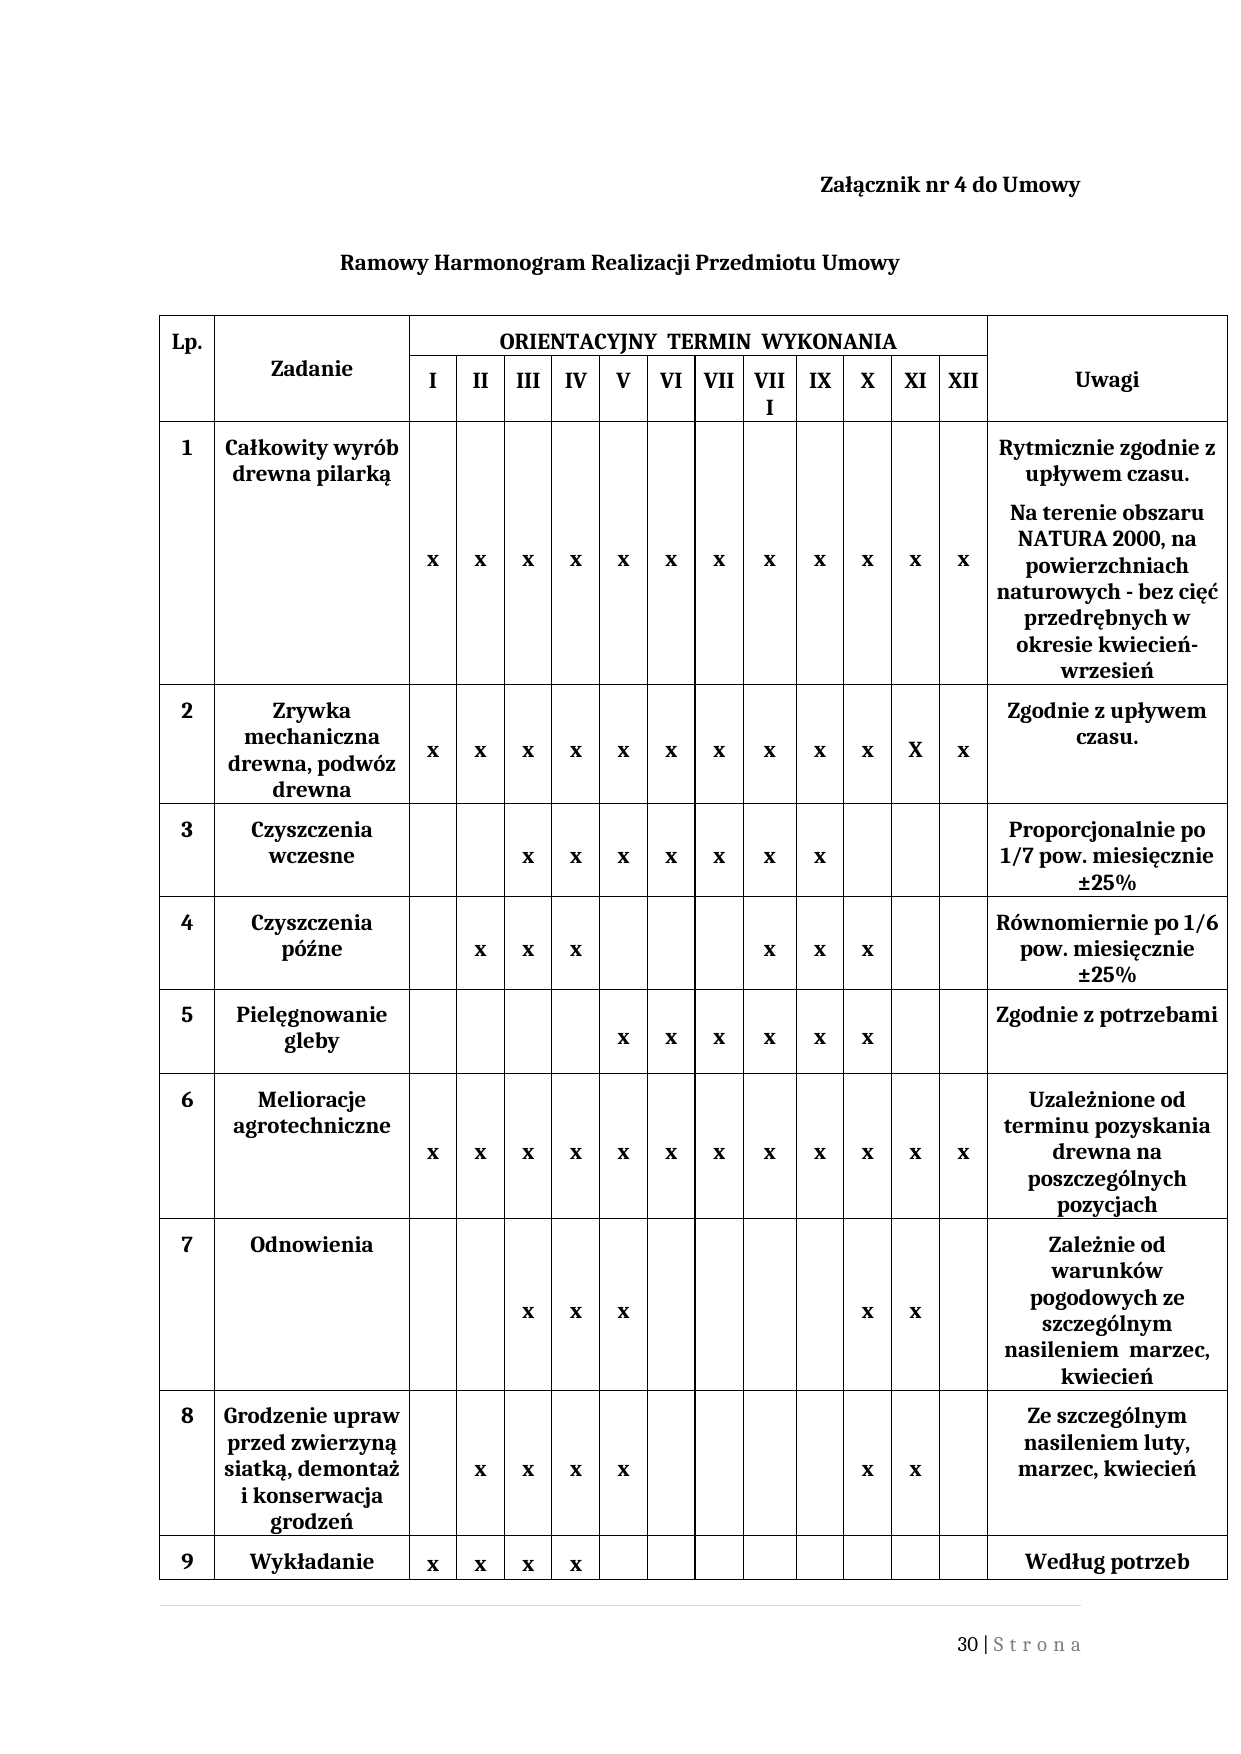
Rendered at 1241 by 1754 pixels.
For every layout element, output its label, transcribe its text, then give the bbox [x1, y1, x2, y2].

table_cell [648, 1536, 694, 1579]
table_cell x [844, 1391, 891, 1535]
table_cell V [600, 356, 647, 421]
table_cell [457, 804, 504, 896]
table_cell [797, 1536, 843, 1579]
table_cell x [552, 1219, 599, 1390]
table_cell x [797, 685, 843, 803]
table_cell [744, 1219, 796, 1390]
table_cell x [505, 1219, 551, 1390]
table_cell x [600, 1219, 647, 1390]
table_cell Zgodnie z potrzebami [988, 990, 1227, 1073]
table_cell XII [940, 356, 987, 421]
table_cell Uzależnione od terminu pozyskania drewna na poszczególnych pozycjach [988, 1074, 1227, 1218]
table_cell x [552, 897, 599, 988]
table_cell Czyszczenia późne [215, 897, 409, 988]
table_cell Według potrzeb [988, 1536, 1227, 1579]
table_cell [696, 1536, 743, 1579]
table_cell x [457, 422, 504, 684]
table_cell [410, 897, 456, 988]
table_cell Zależnie od warunków pogodowych ze szczególnym nasileniem marzec, kwiecień [988, 1219, 1227, 1390]
table_cell x [844, 685, 891, 803]
table_cell [940, 804, 987, 896]
table_cell x [505, 897, 551, 988]
table_cell [844, 1536, 891, 1579]
table_cell x [457, 1536, 504, 1579]
table_cell [797, 1391, 843, 1535]
table_cell x [696, 990, 743, 1073]
table_cell x [940, 422, 987, 684]
table_cell x [505, 1536, 551, 1579]
table_cell x [457, 1391, 504, 1535]
table_cell x [797, 897, 843, 988]
table_cell [552, 990, 599, 1073]
table_cell x [797, 804, 843, 896]
table_cell x [797, 1074, 843, 1218]
table_cell x [410, 685, 456, 803]
table_cell [696, 897, 743, 988]
table_cell [892, 1536, 939, 1579]
table_cell II [457, 356, 504, 421]
table_cell x [600, 1074, 647, 1218]
table_cell [600, 897, 647, 988]
table_cell Czyszczenia wczesne [215, 804, 409, 896]
table_cell x [600, 1391, 647, 1535]
table_cell x [648, 422, 694, 684]
table_cell x [744, 990, 796, 1073]
table_cell 4 [160, 897, 214, 988]
table_cell X [844, 356, 891, 421]
table_cell x [410, 422, 456, 684]
table_cell x [844, 1219, 891, 1390]
table_cell x [552, 1074, 599, 1218]
table_cell 1 [160, 422, 214, 684]
table_cell [457, 990, 504, 1073]
table_cell Grodzenie upraw przed zwierzyną siatką, demontaż i konserwacja grodzeń [215, 1391, 409, 1535]
table_header Uwagi [988, 316, 1227, 421]
table_cell [892, 990, 939, 1073]
table_cell x [552, 685, 599, 803]
table_cell x [552, 1391, 599, 1535]
table_cell x [744, 1074, 796, 1218]
table_cell x [744, 422, 796, 684]
table_cell Odnowienia [215, 1219, 409, 1390]
table_cell x [457, 897, 504, 988]
table_cell [410, 1391, 456, 1535]
table_cell Całkowity wyrób drewna pilarką [215, 422, 409, 684]
table_cell x [410, 1074, 456, 1218]
table_cell x [797, 422, 843, 684]
table_cell [892, 897, 939, 988]
table_cell x [892, 422, 939, 684]
table_cell x [844, 897, 891, 988]
table_cell x [744, 897, 796, 988]
table_cell x [505, 804, 551, 896]
table_cell VIII [744, 356, 796, 421]
table_cell XI [892, 356, 939, 421]
table_cell x [696, 1074, 743, 1218]
table_cell x [892, 1074, 939, 1218]
table_cell [648, 897, 694, 988]
table_cell x [457, 1074, 504, 1218]
table_cell IX [797, 356, 843, 421]
table_cell [940, 990, 987, 1073]
table_cell x [744, 685, 796, 803]
table_cell x [940, 1074, 987, 1218]
table_cell VII [696, 356, 743, 421]
table_cell Proporcjonalnie po 1/7 pow. miesięcznie ±25% [988, 804, 1227, 896]
table_cell x [844, 1074, 891, 1218]
table_cell x [696, 804, 743, 896]
table_cell 8 [160, 1391, 214, 1535]
table_cell [696, 1391, 743, 1535]
table_cell [744, 1391, 796, 1535]
table_cell x [600, 422, 647, 684]
table_cell x [648, 990, 694, 1073]
table_cell x [505, 422, 551, 684]
table_cell Zgodnie z upływem czasu. [988, 685, 1227, 803]
table_cell x [505, 1391, 551, 1535]
table_cell x [552, 804, 599, 896]
table_cell x [600, 804, 647, 896]
table_cell x [505, 1074, 551, 1218]
table_cell Pielęgnowanie gleby [215, 990, 409, 1073]
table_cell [215, 1536, 409, 1579]
table_cell x [844, 990, 891, 1073]
table_cell x [940, 685, 987, 803]
table_cell [648, 1219, 694, 1390]
table_cell [844, 804, 891, 896]
table_cell 9 [160, 1536, 214, 1579]
table_header Lp. [160, 316, 214, 421]
table_cell x [744, 804, 796, 896]
table_cell x [552, 422, 599, 684]
table_cell 2 [160, 685, 214, 803]
table_cell [940, 1536, 987, 1579]
table_cell [744, 1536, 796, 1579]
table_cell I [410, 356, 456, 421]
table_cell x [648, 685, 694, 803]
table_cell [457, 1219, 504, 1390]
table_cell [410, 990, 456, 1073]
table_cell 6 [160, 1074, 214, 1218]
table_cell [940, 1219, 987, 1390]
table_cell Rytmicznie zgodnie z upływem czasu. Na terenie obszaru NATURA 2000, na powierzchniach naturowych - bez cięć przedrębnych w okresie kwiecień-wrzesień [988, 422, 1227, 684]
table_cell IV [552, 356, 599, 421]
table_cell 3 [160, 804, 214, 896]
table_cell [648, 1391, 694, 1535]
table_cell x [892, 1219, 939, 1390]
table_cell [600, 1536, 647, 1579]
table_cell x [844, 422, 891, 684]
text Ramowy Harmonogram Realizacji Przedmiotu Umowy [159, 250, 1081, 276]
table_cell Zrywka mechaniczna drewna, podwóz drewna [215, 685, 409, 803]
table_cell x [892, 1391, 939, 1535]
table_cell x [696, 422, 743, 684]
table_cell [410, 1219, 456, 1390]
table_cell 5 [160, 990, 214, 1073]
table_cell x [648, 804, 694, 896]
table_cell x [648, 1074, 694, 1218]
table_cell [892, 804, 939, 896]
table_cell X [892, 685, 939, 803]
table_cell 7 [160, 1219, 214, 1390]
table_cell x [457, 685, 504, 803]
table_cell [505, 990, 551, 1073]
text Załącznik nr 4 do Umowy [159, 172, 1081, 198]
table_cell [410, 804, 456, 896]
table_cell x [505, 685, 551, 803]
table_cell Równomiernie po 1/6 pow. miesięcznie ±25% [988, 897, 1227, 988]
table_cell x [410, 1536, 456, 1579]
table_cell x [797, 990, 843, 1073]
table_header ORIENTACYJNY TERMIN WYKONANIA [410, 316, 987, 355]
table_cell x [600, 990, 647, 1073]
table_cell x [600, 685, 647, 803]
table_cell [940, 1391, 987, 1535]
table_cell x [552, 1536, 599, 1579]
table_header Zadanie [215, 316, 409, 421]
table_cell x [696, 685, 743, 803]
table_cell Ze szczególnym nasileniem luty, marzec, kwiecień [988, 1391, 1227, 1535]
table_cell VI [648, 356, 694, 421]
table_cell [696, 1219, 743, 1390]
table_cell [797, 1219, 843, 1390]
table_cell [940, 897, 987, 988]
table_cell III [505, 356, 551, 421]
table_cell Melioracje agrotechniczne [215, 1074, 409, 1218]
